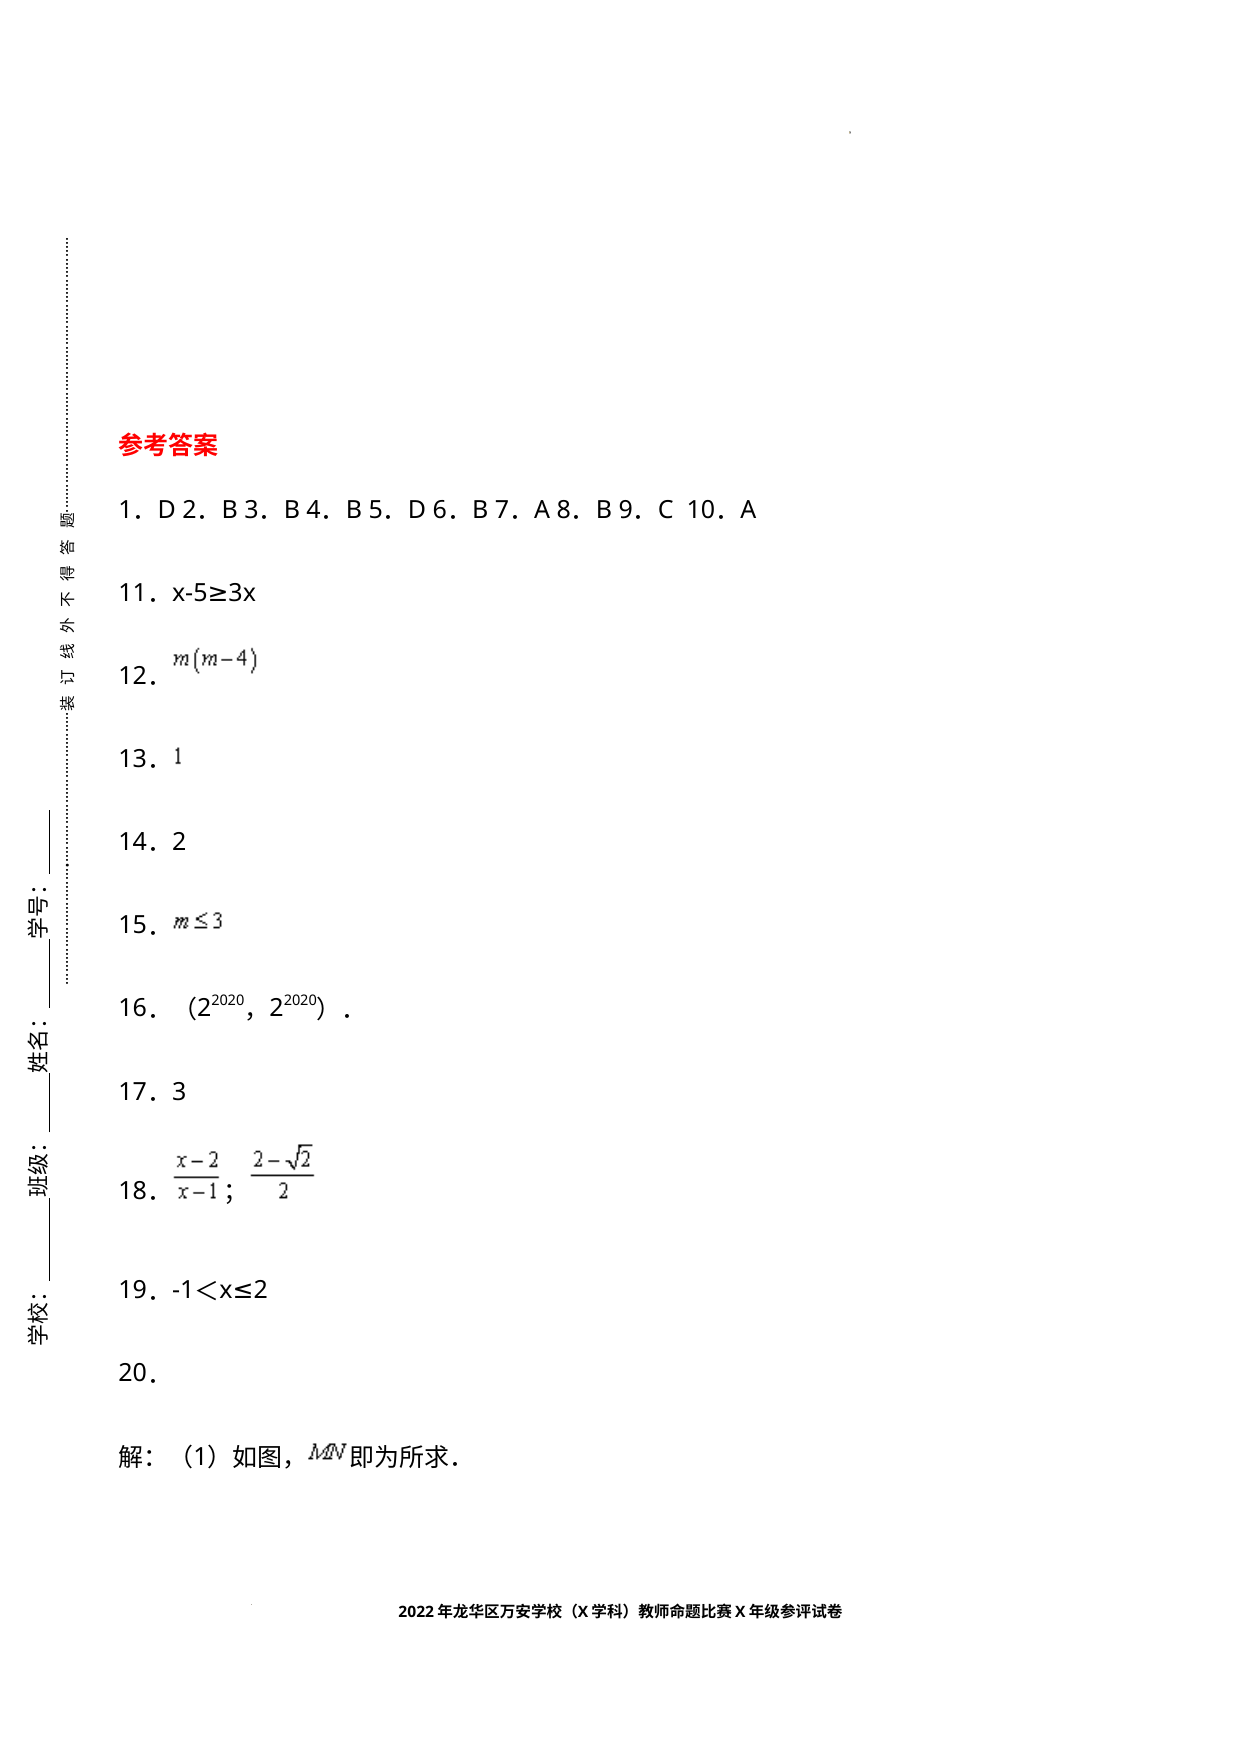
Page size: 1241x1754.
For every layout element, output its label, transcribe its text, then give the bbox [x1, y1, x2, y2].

text 13． [118, 725, 1122, 790]
picture [171, 1147, 224, 1205]
text 11．x-5≥3x [118, 559, 1122, 624]
text 12． [118, 642, 1122, 707]
text 19．-1＜x≤2 [118, 1257, 1122, 1322]
picture [307, 1439, 350, 1466]
text 16．（22020，22020）． [118, 975, 1122, 1040]
picture [171, 908, 228, 935]
picture [171, 743, 186, 769]
picture [248, 1140, 319, 1205]
text 14．2 [118, 808, 1122, 873]
picture [171, 642, 261, 680]
text 1．D 2．B 3．B 4．B 5．D 6．B 7．A 8．B 9．C 10．A [118, 476, 1122, 541]
text 17．3 [118, 1058, 1122, 1123]
text 18．； [118, 1141, 1122, 1238]
text 参考答案 [118, 411, 1122, 476]
text 20． [118, 1340, 1122, 1405]
text 15． [118, 892, 1122, 957]
text 解：（1）如图，即为所求． [118, 1423, 1122, 1488]
